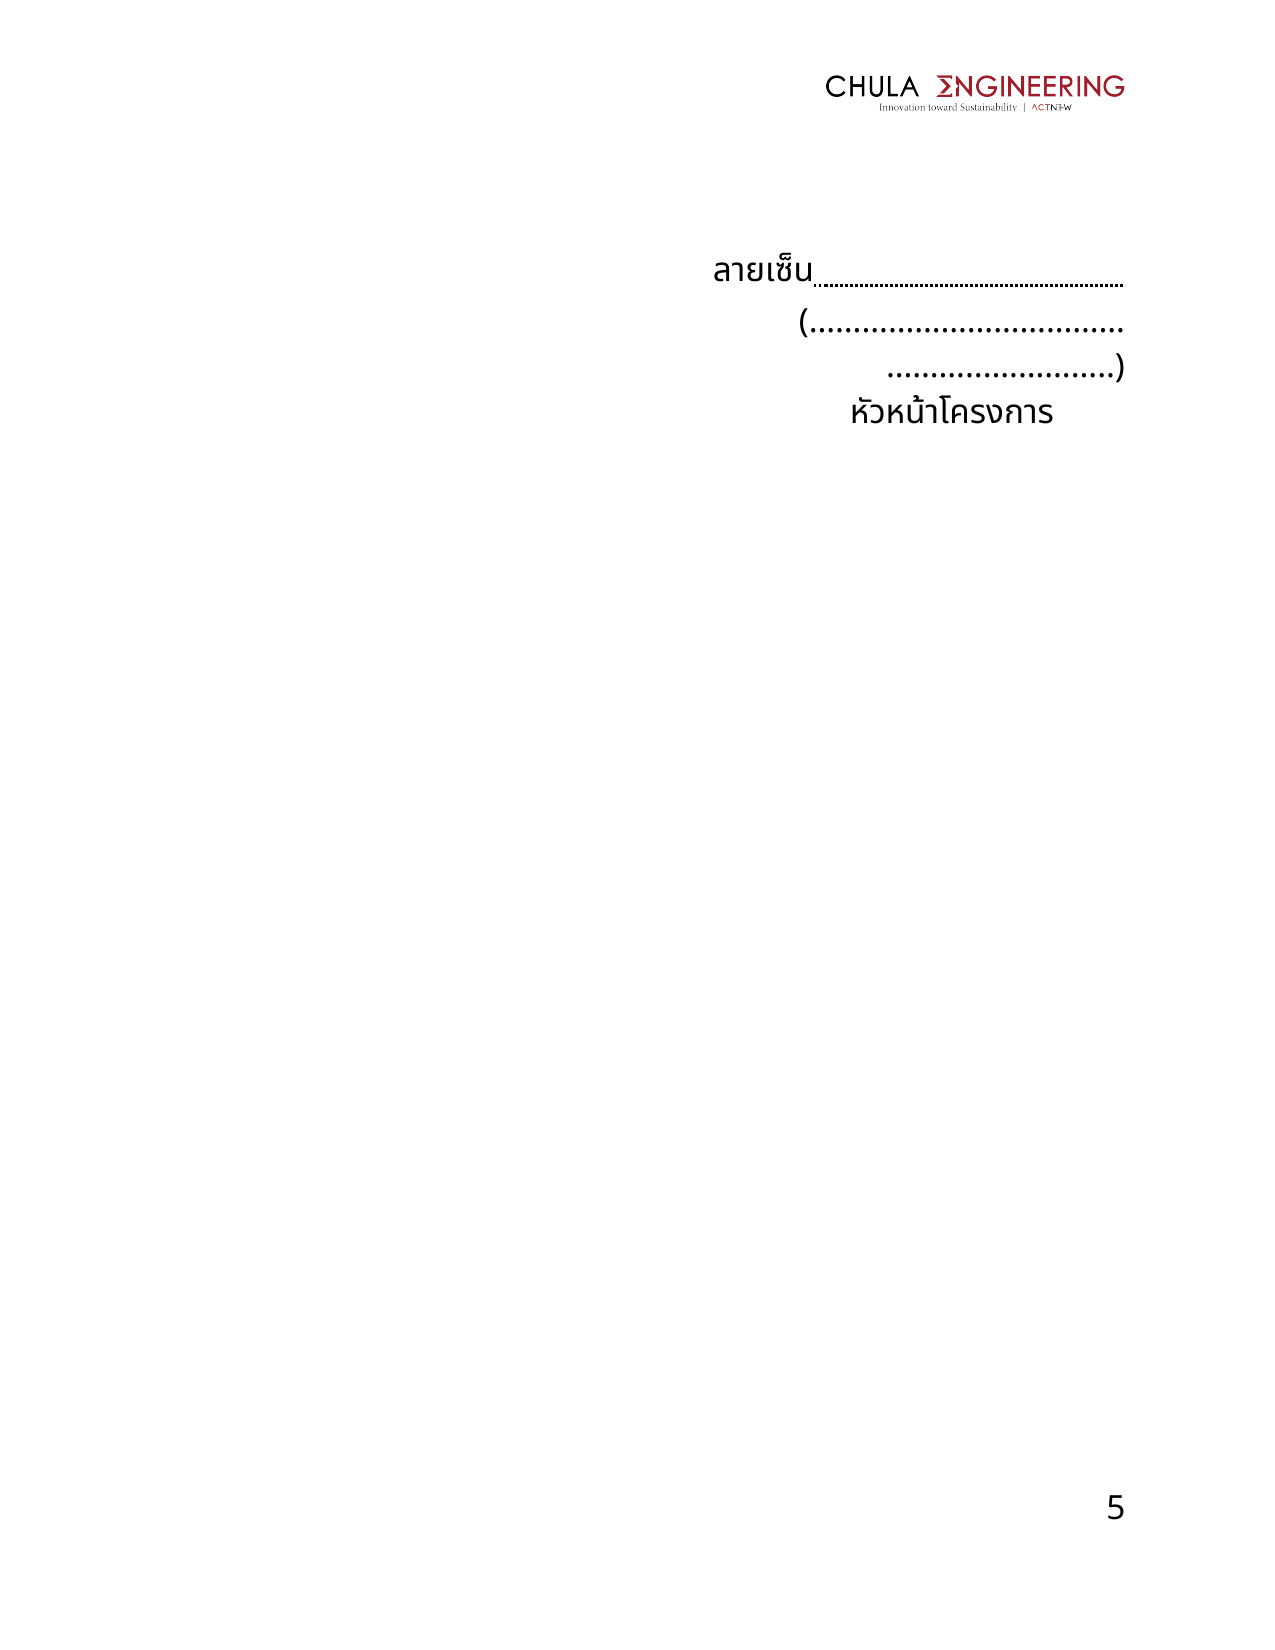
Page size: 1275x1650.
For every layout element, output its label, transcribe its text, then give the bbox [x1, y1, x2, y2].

text หัวหน้าโครงการ [150, 388, 1125, 438]
text (………………………………………...…………..) [150, 297, 1125, 388]
picture [825, 75, 1125, 112]
text ลายเซ็น [150, 246, 1125, 297]
